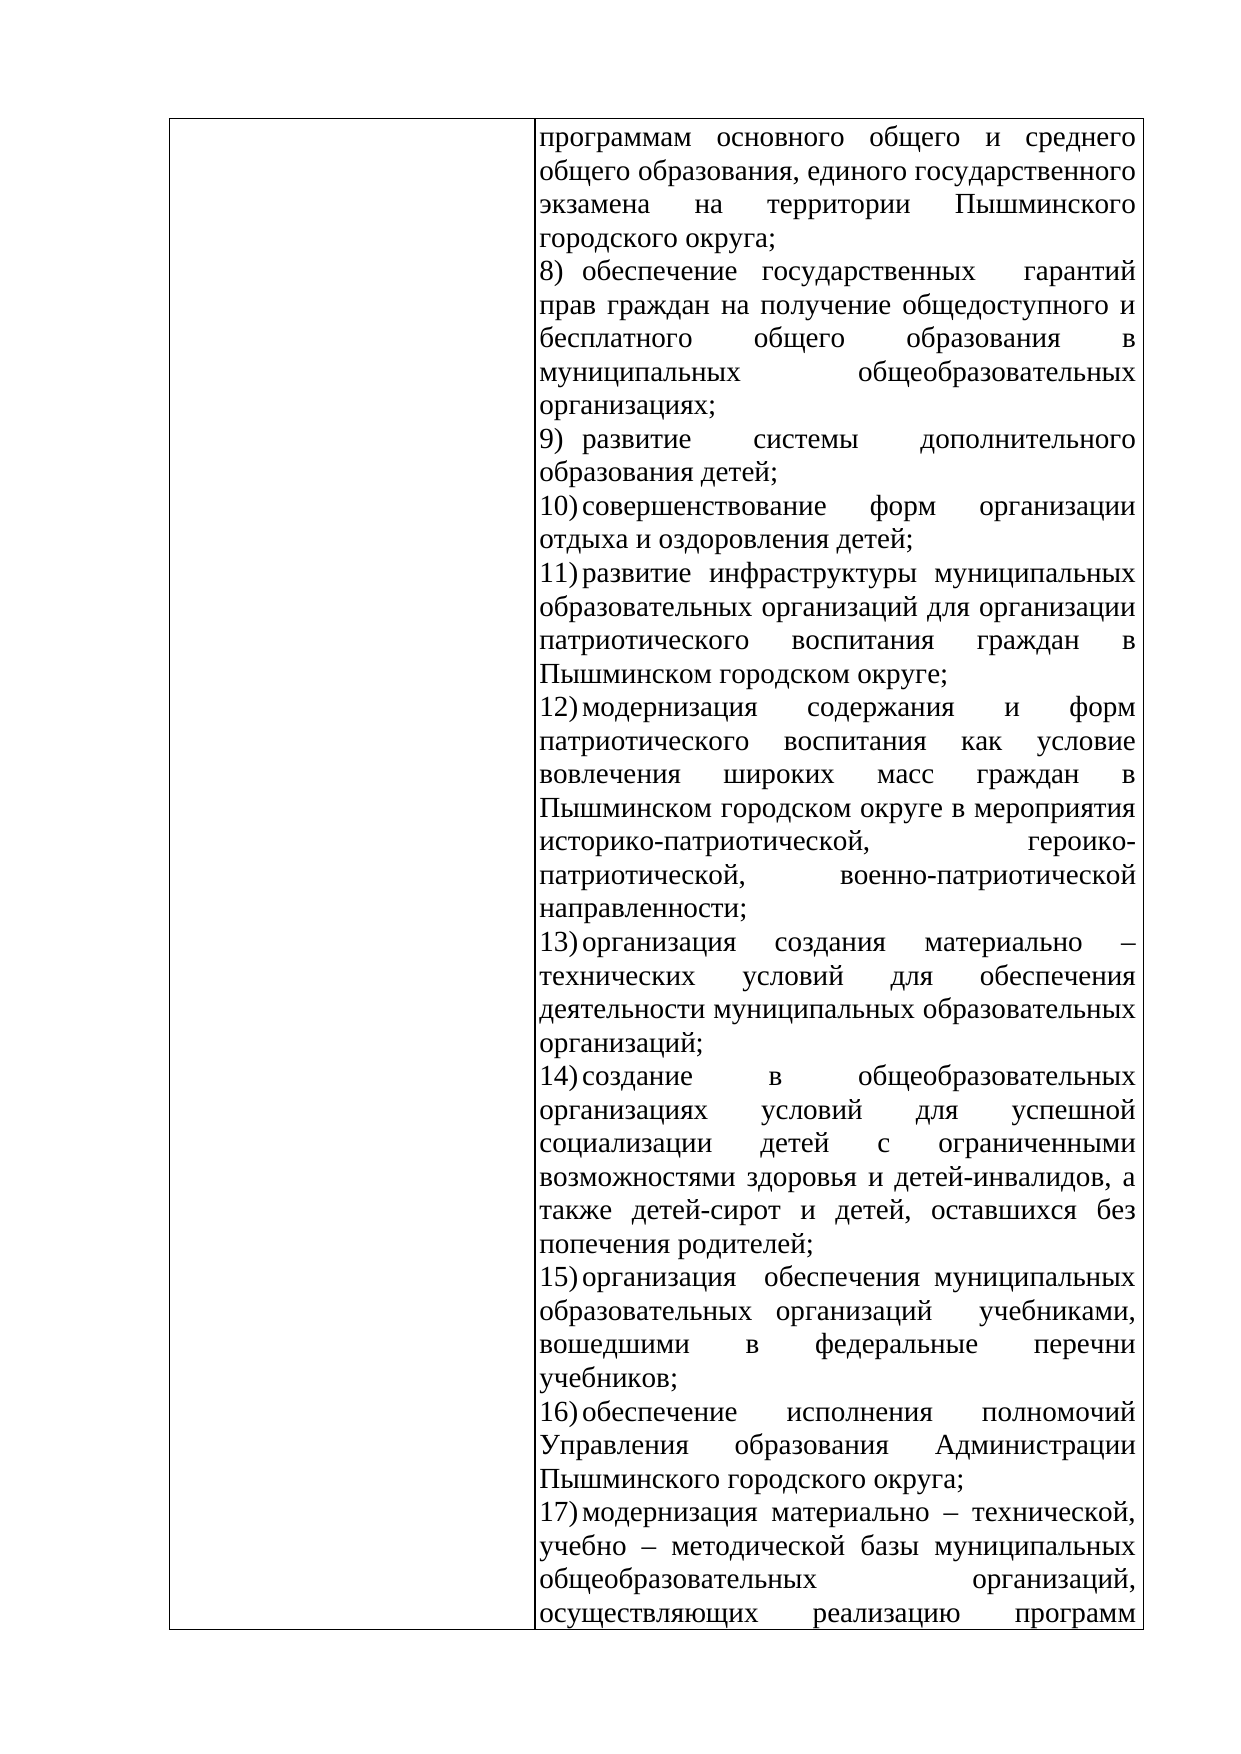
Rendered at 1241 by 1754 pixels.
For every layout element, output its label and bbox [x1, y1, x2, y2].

table_cell [536, 119, 1143, 1628]
table_cell [170, 119, 534, 1628]
